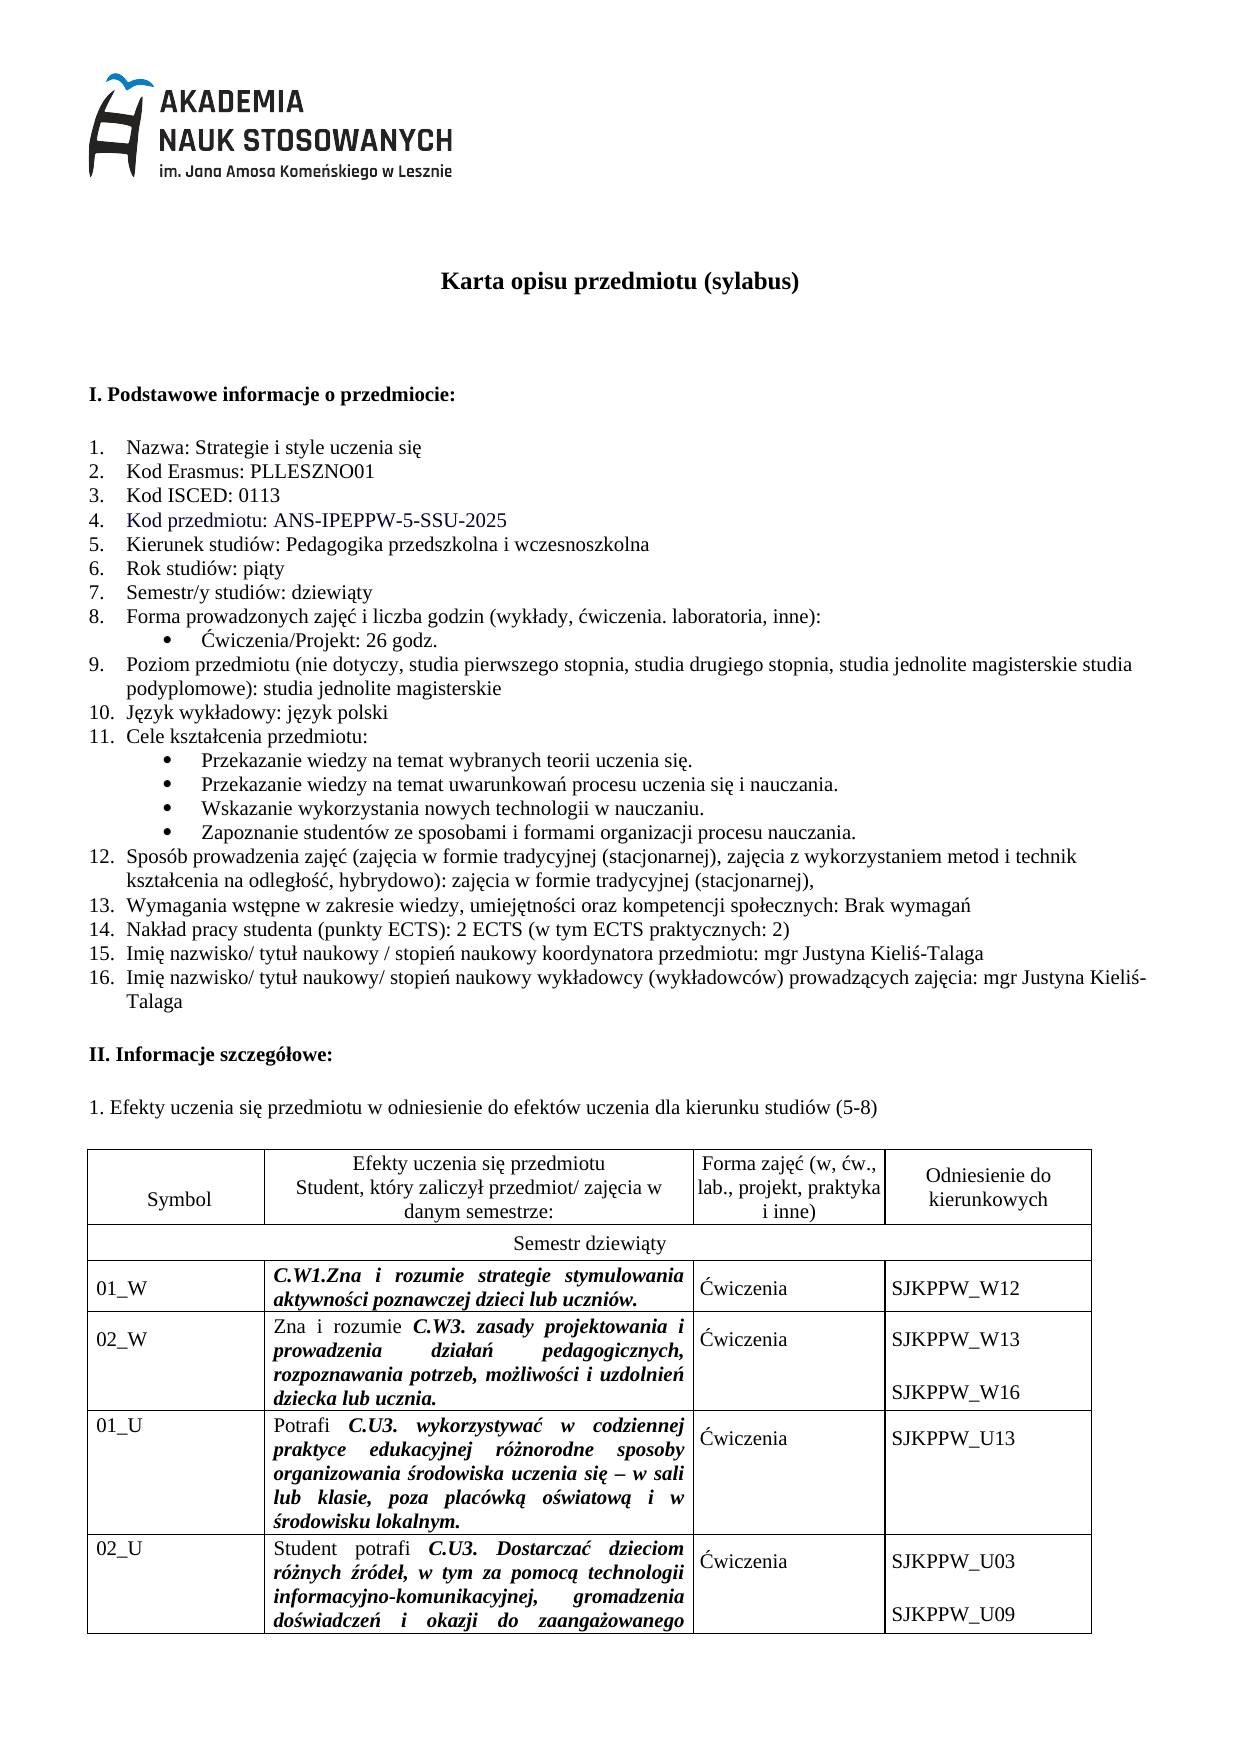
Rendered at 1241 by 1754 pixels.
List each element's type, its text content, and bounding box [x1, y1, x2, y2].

list Kod ISCED: 0113 [89, 483, 1152, 507]
list Ćwiczenia/Projekt: 26 godz. [164, 628, 1152, 652]
list Wskazanie wykorzystania nowych technologii w nauczaniu. [164, 796, 1152, 820]
table_cell Semestr dziewiąty [88, 1225, 1091, 1260]
list Zapoznanie studentów ze sposobami i formami organizacji procesu nauczania. [164, 820, 1152, 844]
table_header Odniesienie do kierunkowych [886, 1150, 1091, 1223]
list Poziom przedmiotu (nie dotyczy, studia pierwszego stopnia, studia drugiego stopnia, studia jednolite magisterskie studia podyplomowe): studia jednolite magisterskie [89, 652, 1152, 700]
table_cell SJKPPW_W12 [886, 1261, 1091, 1311]
table_cell 02_U [88, 1535, 264, 1632]
list Sposób prowadzenia zajęć (zajęcia w formie tradycyjnej (stacjonarnej), zajęcia z wykorzystaniem metod i technik kształcenia na odległość, hybrydowo): zajęcia w formie tradycyjnej (stacjonarnej), [89, 844, 1152, 892]
picture [88, 73, 452, 180]
list Kod przedmiotu: ANS-IPEPPW-5-SSU-2025 [89, 507, 1152, 532]
table_cell Potrafi C.U3. wykorzystywać w codziennej praktyce edukacyjnej różnorodne sposoby organizowania środowiska uczenia się – w sali lub klasie, poza placówką oświatową i w środowisku lokalnym. [265, 1411, 693, 1533]
text 1. Efekty uczenia się przedmiotu w odniesienie do efektów uczenia dla kierunku studiów (5-8) [89, 1095, 1152, 1119]
list Wymagania wstępne w zakresie wiedzy, umiejętności oraz kompetencji społecznych: Brak wymagań [89, 892, 1152, 917]
list Przekazanie wiedzy na temat uwarunkowań procesu uczenia się i nauczania. [164, 772, 1152, 796]
list Przekazanie wiedzy na temat wybranych teorii uczenia się. [164, 748, 1152, 772]
list Forma prowadzonych zajęć i liczba godzin (wykłady, ćwiczenia. laboratoria, inne): [89, 604, 1152, 628]
list Rok studiów: piąty [89, 556, 1152, 580]
table_cell SJKPPW_U13 [886, 1411, 1091, 1533]
table_header Symbol [88, 1150, 264, 1223]
table_cell 01_U [88, 1411, 264, 1533]
table_cell Ćwiczenia [694, 1411, 884, 1533]
table_header Efekty uczenia się przedmiotu Student, który zaliczył przedmiot/ zajęcia w danym semestrze: [265, 1150, 693, 1223]
list Kod Erasmus: PLLESZNO01 [89, 459, 1152, 483]
list Imię nazwisko/ tytuł naukowy / stopień naukowy koordynatora przedmiotu: mgr Justyna Kieliś-Talaga [89, 941, 1152, 965]
list Semestr/y studiów: dziewiąty [89, 580, 1152, 604]
table_cell SJKPPW_U03 SJKPPW_U09 [886, 1535, 1091, 1632]
list Nazwa: Strategie i style uczenia się [89, 435, 1152, 459]
list Cele kształcenia przedmiotu: [89, 724, 1152, 748]
list Język wykładowy: język polski [89, 700, 1152, 724]
table_cell 01_W [88, 1261, 264, 1311]
table_cell Ćwiczenia [694, 1535, 884, 1632]
table_cell Zna i rozumie C.W3. zasady projektowania i prowadzenia działań pedagogicznych, rozpoznawania potrzeb, możliwości i uzdolnień dziecka lub ucznia. [265, 1312, 693, 1410]
text Karta opisu przedmiotu (sylabus) [89, 266, 1152, 295]
list Kierunek studiów: Pedagogika przedszkolna i wczesnoszkolna [89, 532, 1152, 556]
text I. Podstawowe informacje o przedmiocie: [89, 382, 1152, 406]
list Imię nazwisko/ tytuł naukowy/ stopień naukowy wykładowcy (wykładowców) prowadzących zajęcia: mgr Justyna Kieliś-Talaga [89, 965, 1152, 1013]
table_cell C.W1.Zna i rozumie strategie stymulowania aktywności poznawczej dzieci lub uczniów. [265, 1261, 693, 1311]
table_header Forma zajęć (w, ćw., lab., projekt, praktyka i inne) [694, 1150, 884, 1223]
list Nakład pracy studenta (punkty ECTS): 2 ECTS (w tym ECTS praktycznych: 2) [89, 917, 1152, 941]
table_cell Ćwiczenia [694, 1312, 884, 1410]
table_cell SJKPPW_W13 SJKPPW_W16 [886, 1312, 1091, 1410]
text II. Informacje szczegółowe: [89, 1042, 1152, 1066]
table_cell 02_W [88, 1312, 264, 1410]
table_cell Ćwiczenia [694, 1261, 884, 1311]
